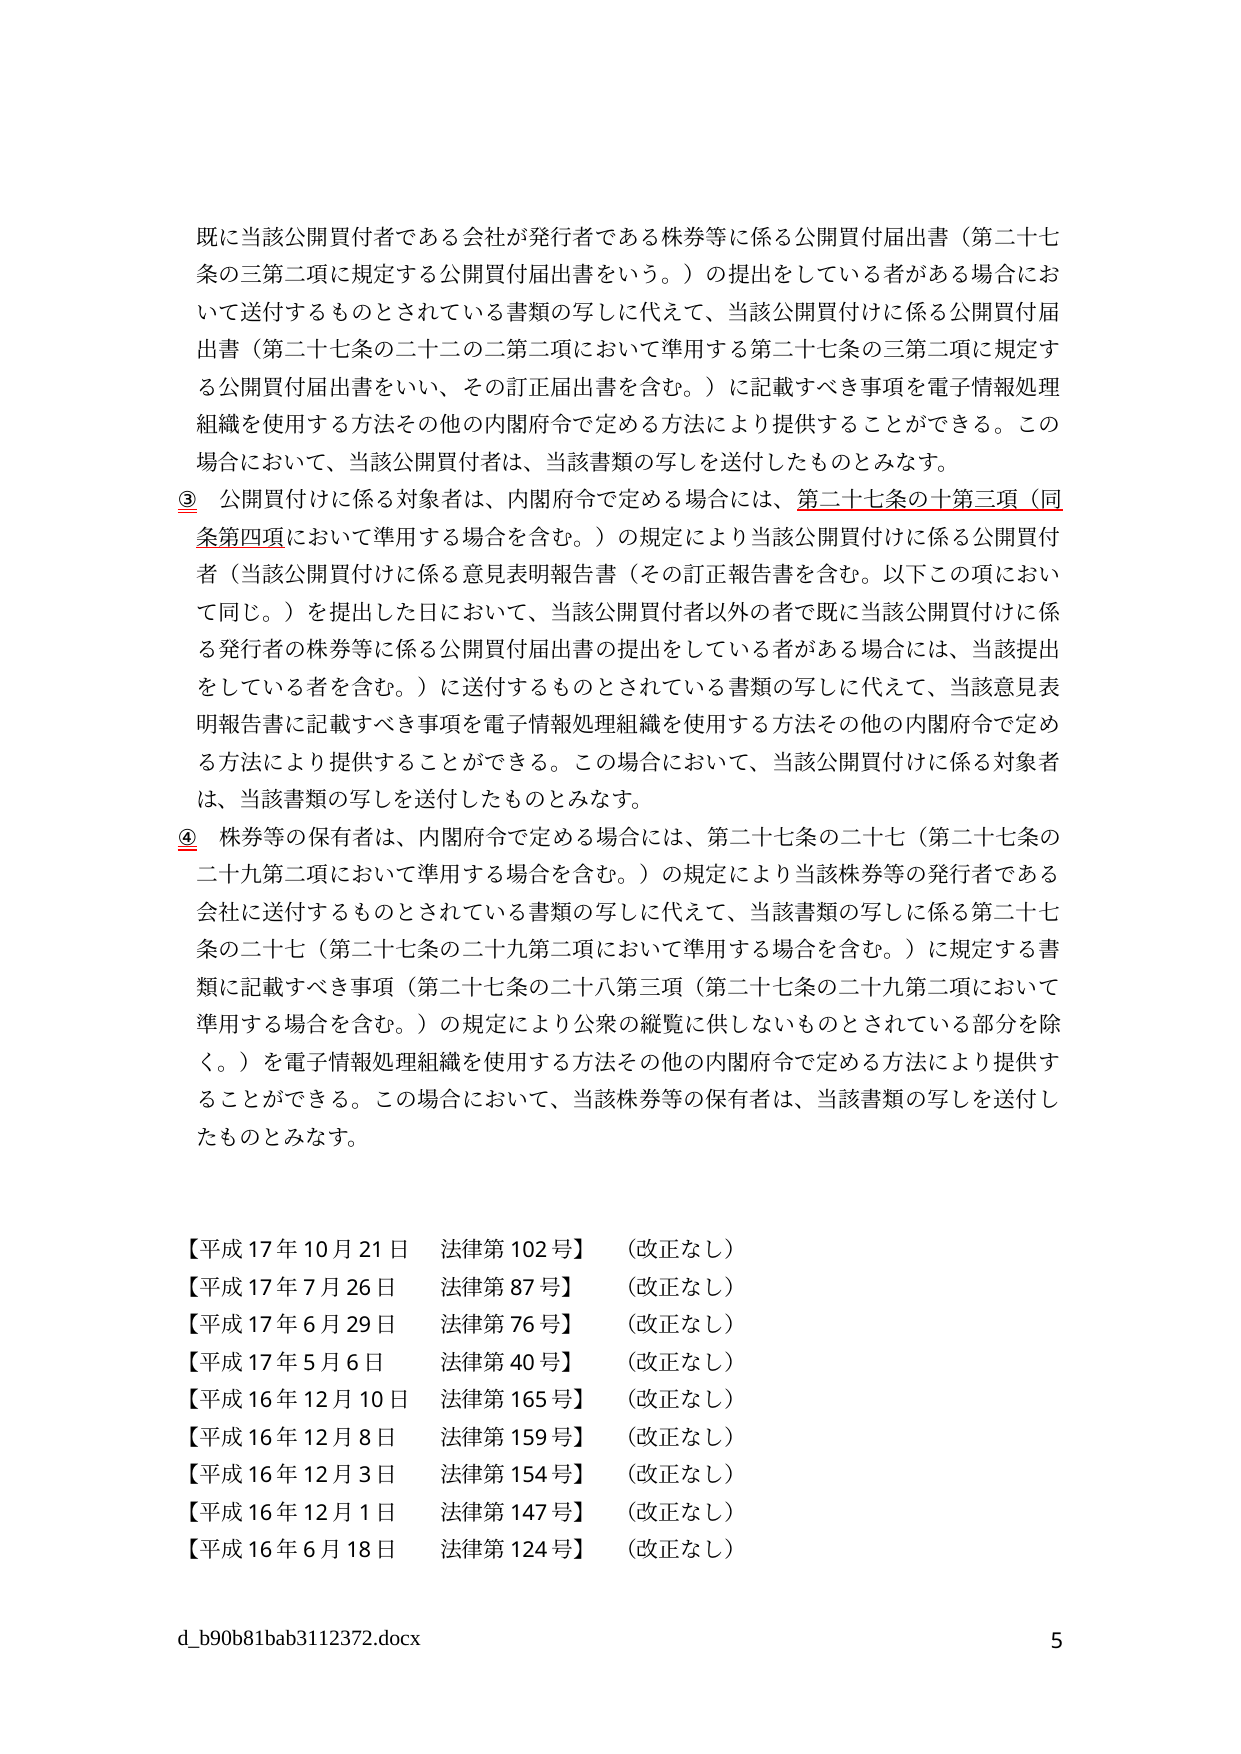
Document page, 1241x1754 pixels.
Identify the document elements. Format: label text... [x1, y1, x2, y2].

text 【平成17年5月6日 法律第40号】 （改正なし） [177, 1342, 1063, 1379]
text ③ 公開買付けに係る対象者は、内閣府令で定める場合には、第二十七条の十第三項（同条第四項において準用する場合を含む。）の規定により当該公開買付けに係る公開買付者（当該公開買付けに係る意見表明報告書（その訂正報告書を含む。以下この項において同じ。）を提出した日において、当該公開買付者以外の者で既に当該公開買付けに係る発行者の株券等に係る公開買付届出書の提出をしている者がある場合には、当該提出をしている者を含む。）に送付するものとされている書類の写しに代えて、当該意見表明報告書に記載すべき事項を電子情報処理組織を使用する方法その他の内閣府令で定める方法により提供することができる。この場合において、当該公開買付けに係る対象者は、当該書類の写しを送付したものとみなす。 [177, 479, 1063, 817]
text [177, 217, 1063, 479]
text 【平成16年12月1日 法律第147号】 （改正なし） [177, 1492, 1063, 1529]
text 【平成17年7月26日 法律第87号】 （改正なし） [177, 1267, 1063, 1304]
text 【平成16年12月10日 法律第165号】 （改正なし） [177, 1379, 1063, 1417]
text 【平成17年10月21日 法律第102号】 （改正なし） [177, 1229, 1063, 1267]
text 【平成17年6月29日 法律第76号】 （改正なし） [177, 1304, 1063, 1342]
text 【平成16年12月3日 法律第154号】 （改正なし） [177, 1454, 1063, 1492]
text 【平成16年12月8日 法律第159号】 （改正なし） [177, 1417, 1063, 1454]
text ④ 株券等の保有者は、内閣府令で定める場合には、第二十七条の二十七（第二十七条の二十九第二項において準用する場合を含む。）の規定により当該株券等の発行者である会社に送付するものとされている書類の写しに代えて、当該書類の写しに係る第二十七条の二十七（第二十七条の二十九第二項において準用する場合を含む。）に規定する書類に記載すべき事項（第二十七条の二十八第三項（第二十七条の二十九第二項において準用する場合を含む。）の規定により公衆の縦覧に供しないものとされている部分を除く。）を電子情報処理組織を使用する方法その他の内閣府令で定める方法により提供することができる。この場合において、当該株券等の保有者は、当該書類の写しを送付したものとみなす。 [177, 817, 1063, 1154]
text 【平成16年6月18日 法律第124号】 （改正なし） [177, 1529, 1063, 1567]
